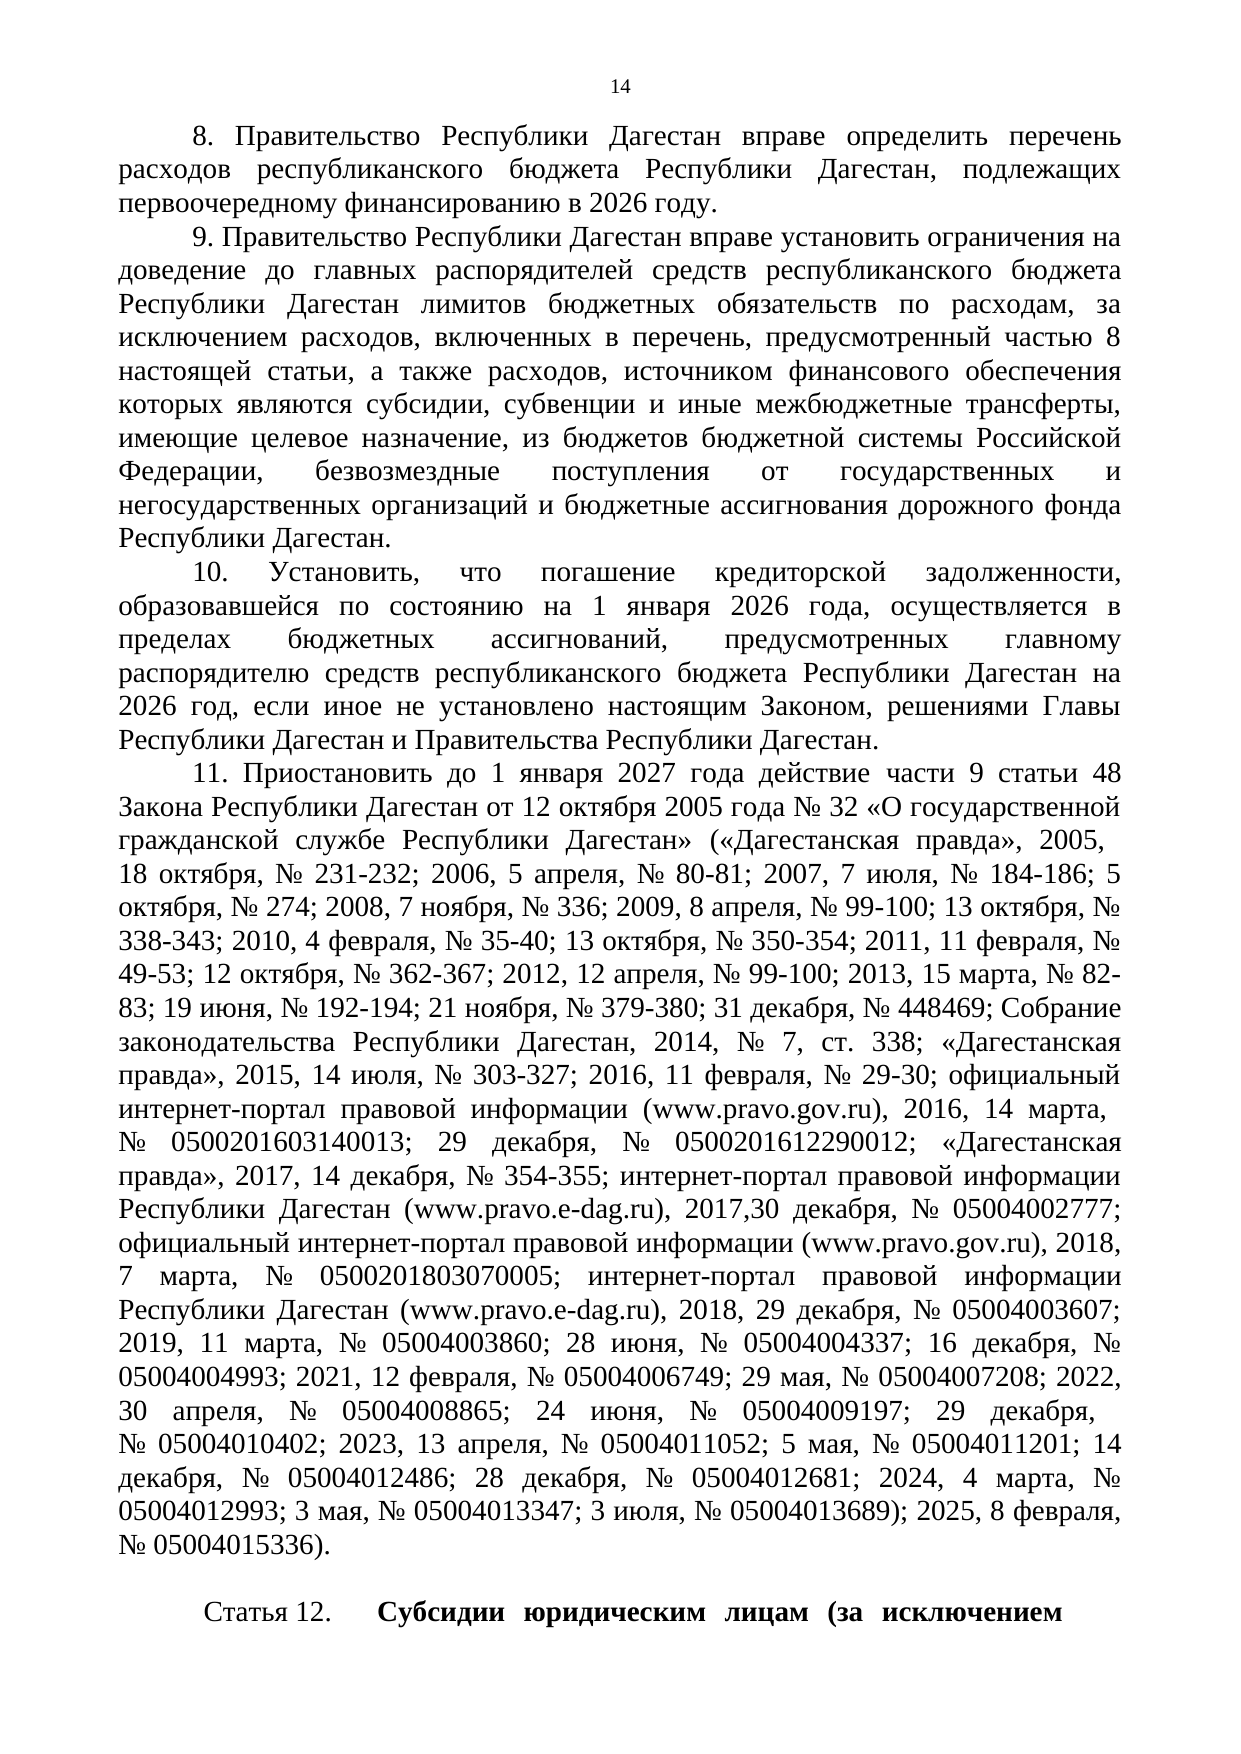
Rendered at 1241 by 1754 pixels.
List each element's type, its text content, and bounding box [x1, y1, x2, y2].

text 8. Правительство Республики Дагестан вправе определить перечень расходов республиканского бюджета Республики Дагестан, подлежащих первоочередному финансированию в 2026 году. [118, 118, 1122, 219]
table_header Статья 12. [118, 1594, 366, 1627]
text 9. Правительство Республики Дагестан вправе установить ограничения на доведение до главных распорядителей средств республиканского бюджета Республики Дагестан лимитов бюджетных обязательств по расходам, за исключением расходов, включенных в перечень, предусмотренный частью 8 настоящей статьи, а также расходов, источником финансового обеспечения которых являются субсидии, субвенции и иные межбюджетные трансферты, имеющие целевое назначение, из бюджетов бюджетной системы Российской Федерации, безвозмездные поступления от государственных и негосударственных организаций и бюджетные ассигнования дорожного фонда Республики Дагестан. [118, 219, 1122, 554]
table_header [366, 1594, 1074, 1627]
text 10. Установить, что погашение кредиторской задолженности, образовавшейся по состоянию на 1 января 2026 года, осуществляется в пределах бюджетных ассигнований, предусмотренных главному распорядителю средств республиканского бюджета Республики Дагестан на 2026 год, если иное не установлено настоящим Законом, решениями Главы Республики Дагестан и Правительства Республики Дагестан. [118, 554, 1122, 755]
text 11. Приостановить до 1 января 2027 года действие части 9 статьи 48 Закона Республики Дагестан от 12 октября 2005 года № 32 «О государственной гражданской службе Республики Дагестан» («Дагестанская правда», 2005, 18 октября, № 231-232; 2006, 5 апреля, № 80-81; 2007, 7 июля, № 184-186; 5 октября, № 274; 2008, 7 ноября, № 336; 2009, 8 апреля, № 99-100; 13 октября, № 338-343; 2010, 4 февраля, № 35-40; 13 октября, № 350-354; 2011, 11 февраля, № 49-53; 12 октября, № 362-367; 2012, 12 апреля, № 99-100; 2013, 15 марта, № 82-83; 19 июня, № 192-194; 21 ноября, № 379-380; 31 декабря, № 448469; Собрание законодательства Республики Дагестан, 2014, № 7, ст. 338; «Дагестанская правда», 2015, 14 июля, № 303-327; 2016, 11 февраля, № 29-30; официальный интернет-портал правовой информации (www.pravo.gov.ru), 2016, 14 марта, № 0500201603140013; 29 декабря, № 0500201612290012; «Дагестанская правда», 2017, 14 декабря, № 354-355; интернет-портал правовой информации Республики Дагестан (www.pravo.e-dag.ru), 2017,30 декабря, № 05004002777; официальный интернет-портал правовой информации (www.pravo.gov.ru), 2018, 7 марта, № 0500201803070005; интернет-портал правовой информации Республики Дагестан (www.pravo.e-dag.ru), 2018, 29 декабря, № 05004003607; 2019, 11 марта, № 05004003860; 28 июня, № 05004004337; 16 декабря, № 05004004993; 2021, 12 февраля, № 05004006749; 29 мая, № 05004007208; 2022, 30 апреля, № 05004008865; 24 июня, № 05004009197; 29 декабря, № 05004010402; 2023, 13 апреля, № 05004011052; 5 мая, № 05004011201; 14 декабря, № 05004012486; 28 декабря, № 05004012681; 2024, 4 марта, № 05004012993; 3 мая, № 05004013347; 3 июля, № 05004013689); 2025, 8 февраля, № 05004015336). [118, 755, 1122, 1560]
